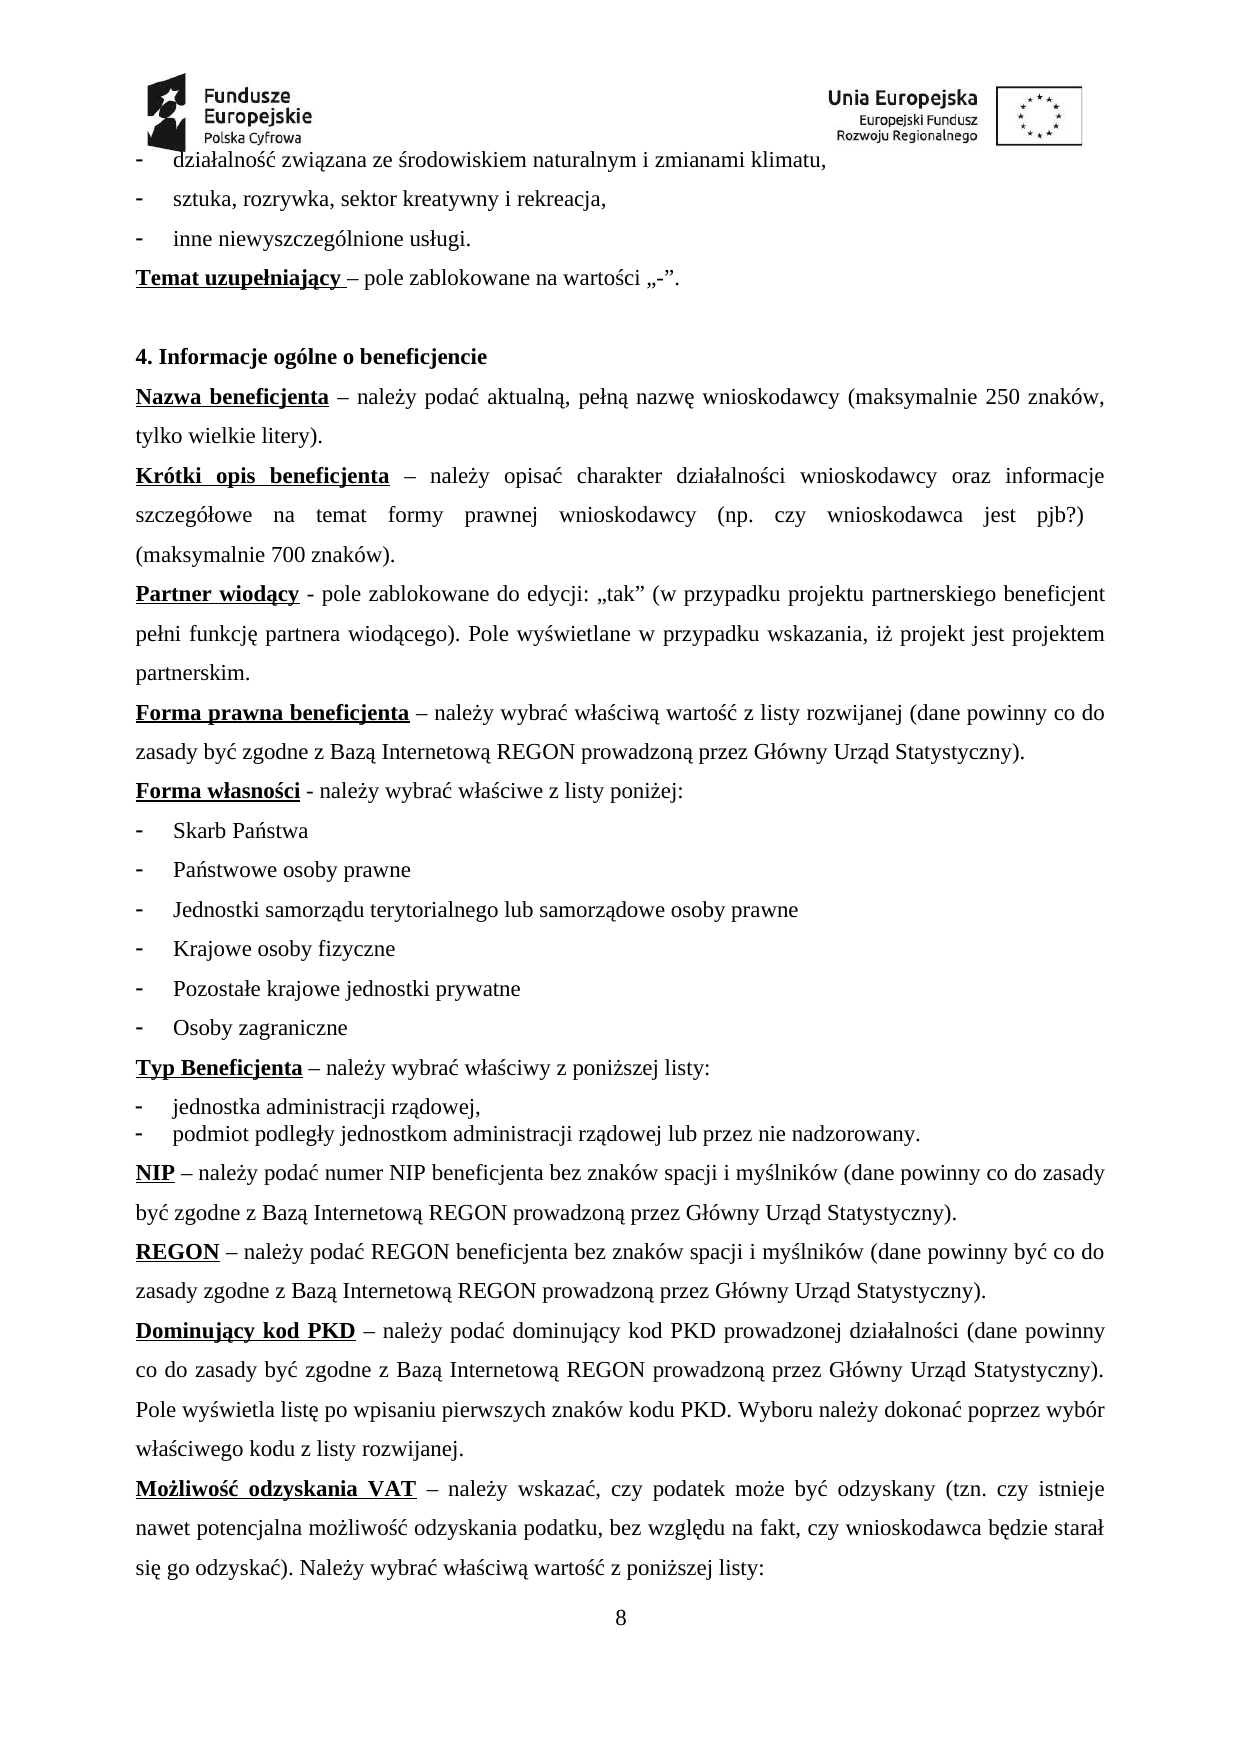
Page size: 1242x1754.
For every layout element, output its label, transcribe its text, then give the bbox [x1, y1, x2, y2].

list Państwowe osoby prawne [135, 856, 1106, 883]
list Skarb Państwa [135, 817, 1106, 843]
text Partner wiodący - pole zablokowane do edycji: „tak” (w przypadku projektu partnerskiego beneficjent pełni funkcję partnera wiodącego). Pole wyświetlane w przypadku wskazania, iż projekt jest projektem partnerskim. [135, 580, 1106, 685]
picture [147, 73, 1083, 146]
text NIP – należy podać numer NIP beneficjenta bez znaków spacji i myślników (dane powinny co do zasady być zgodne z Bazą Internetową REGON prowadzoną przez Główny Urząd Statystyczny). [135, 1159, 1106, 1225]
text REGON – należy podać REGON beneficjenta bez znaków spacji i myślników (dane powinny być co do zasady zgodne z Bazą Internetową REGON prowadzoną przez Główny Urząd Statystyczny). [135, 1238, 1106, 1304]
list sztuka, rozrywka, sektor kreatywny i rekreacja, [135, 185, 1106, 212]
text Krótki opis beneficjenta – należy opisać charakter działalności wnioskodawcy oraz informacje szczegółowe na temat formy prawnej wnioskodawcy (np. czy wnioskodawca jest pjb?) (maksymalnie 700 znaków). [135, 462, 1106, 567]
list działalność związana ze środowiskiem naturalnym i zmianami klimatu, [135, 146, 1106, 172]
text Forma prawna beneficjenta – należy wybrać właściwą wartość z listy rozwijanej (dane powinny co do zasady być zgodne z Bazą Internetową REGON prowadzoną przez Główny Urząd Statystyczny). [135, 698, 1106, 764]
text Temat uzupełniający – pole zablokowane na wartości „-”. [135, 264, 1106, 291]
list podmiot podległy jednostkom administracji rządowej lub przez nie nadzorowany. [135, 1120, 1106, 1146]
list Pozostałe krajowe jednostki prywatne [135, 975, 1106, 1001]
list Krajowe osoby fizyczne [135, 935, 1106, 962]
text Dominujący kod PKD – należy podać dominujący kod PKD prowadzonej działalności (dane powinny co do zasady być zgodne z Bazą Internetową REGON prowadzoną przez Główny Urząd Statystyczny). Pole wyświetla listę po wpisaniu pierwszych znaków kodu PKD. Wyboru należy dokonać poprzez wybór właściwego kodu z listy rozwijanej. [135, 1317, 1106, 1462]
text 4. Informacje ogólne o beneficjencie 4. Informacje ogólne o Beneficjencie [135, 343, 1106, 369]
text Forma własności - należy wybrać właściwe z listy poniżej: [135, 777, 1106, 804]
list jednostka administracji rządowej, [135, 1093, 1106, 1120]
text Typ Beneficjenta – należy wybrać właściwy z poniższej listy: [135, 1054, 1106, 1080]
list inne niewyszczególnione usługi. [135, 225, 1106, 251]
text Nazwa beneficjenta – należy podać aktualną, pełną nazwę wnioskodawcy (maksymalnie 250 znaków, tylko wielkie litery). [135, 383, 1106, 448]
text Możliwość odzyskania VAT – należy wskazać, czy podatek może być odzyskany (tzn. czy istnieje nawet potencjalna możliwość odzyskania podatku, bez względu na fakt, czy wnioskodawca będzie starał się go odzyskać). Należy wybrać właściwą wartość z poniższej listy: [135, 1475, 1106, 1580]
list Osoby zagraniczne [135, 1014, 1106, 1041]
list Jednostki samorządu terytorialnego lub samorządowe osoby prawne [135, 896, 1106, 922]
